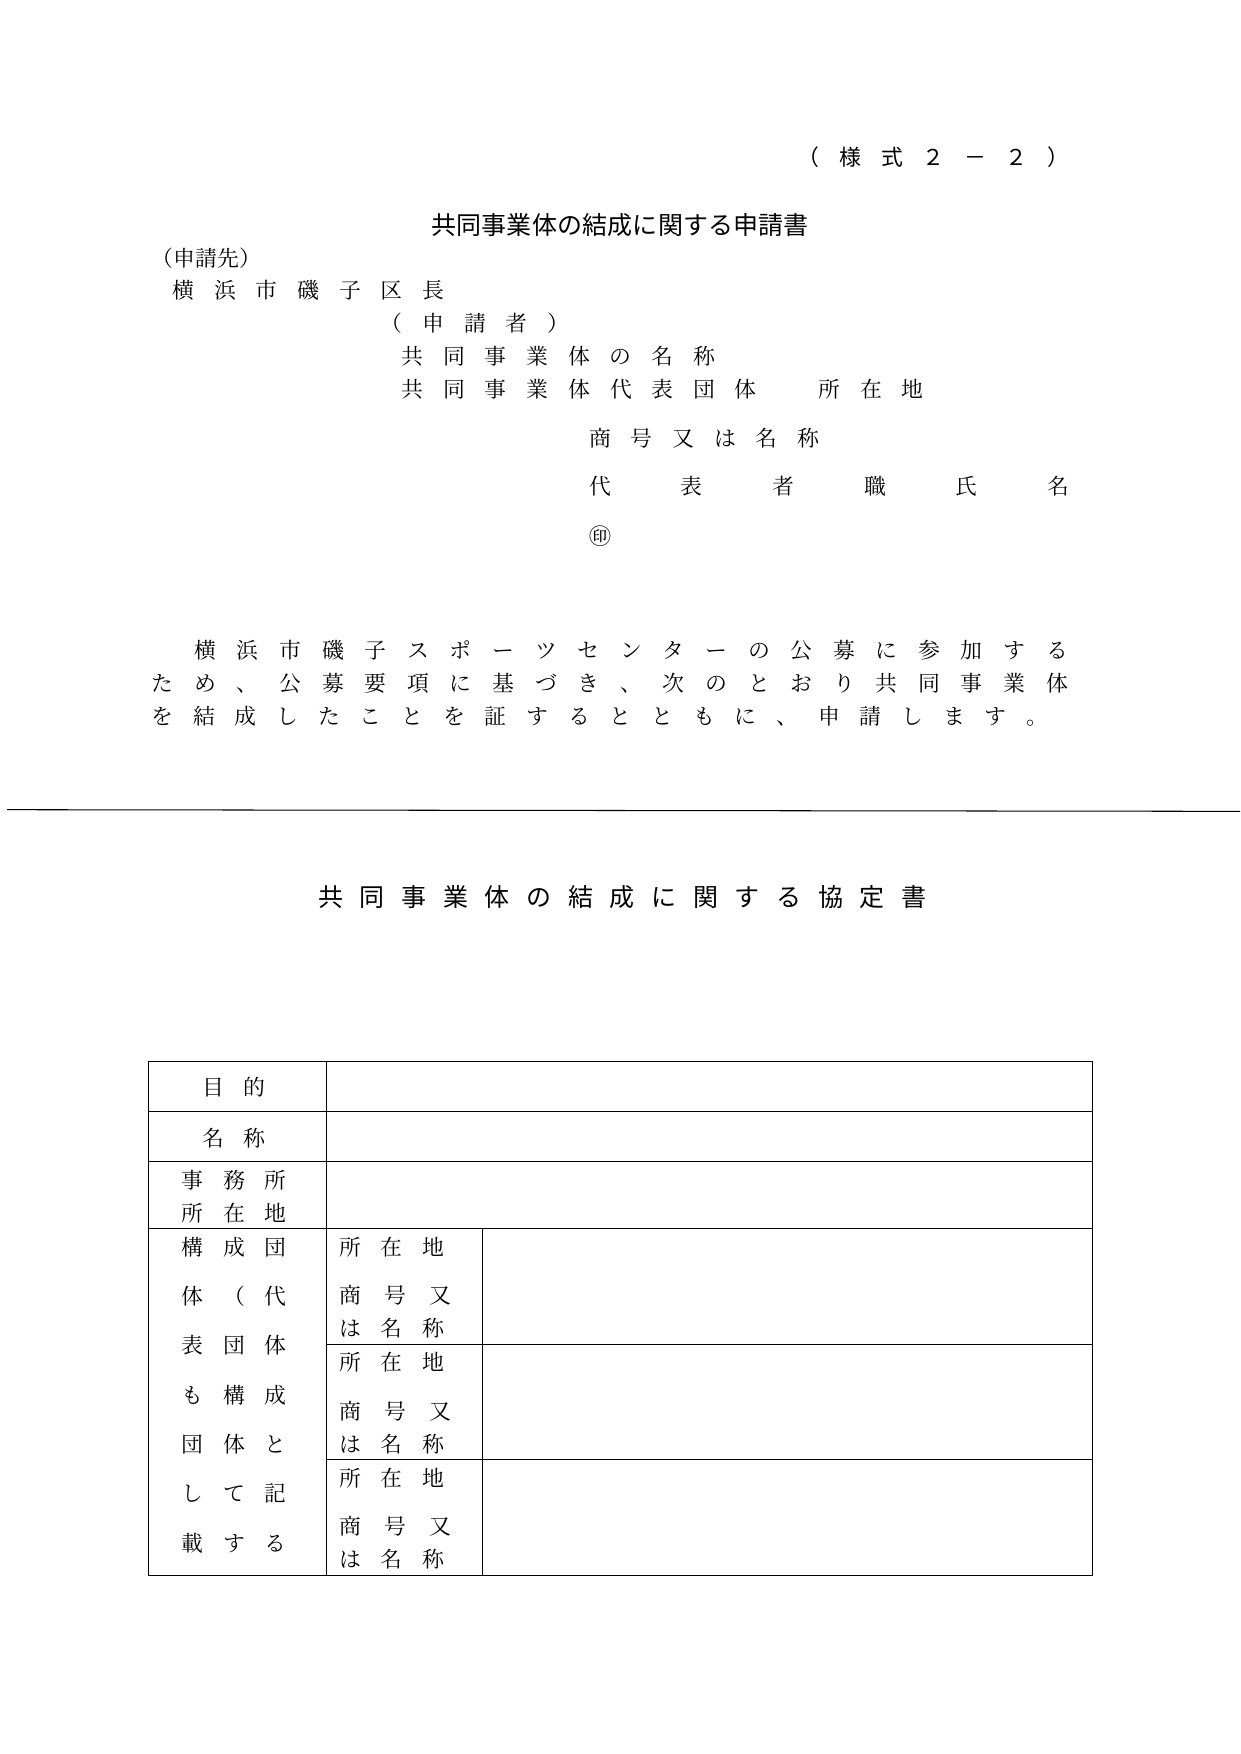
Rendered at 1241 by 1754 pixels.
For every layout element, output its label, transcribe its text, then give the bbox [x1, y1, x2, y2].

table_header 目的 [149, 1062, 326, 1111]
table_cell [483, 1229, 1092, 1343]
text （様式２－２） [151, 139, 1089, 172]
text 共同事業体の結成に関する協定書 [155, 863, 1089, 929]
table_cell [327, 1162, 1092, 1228]
table_header [327, 1062, 1092, 1111]
table_cell 名称 [149, 1112, 326, 1161]
text 共同事業体の結成に関する申請書 [151, 205, 1089, 241]
table_cell [483, 1460, 1092, 1574]
text 代表者職氏名 ㊞ [568, 469, 1089, 551]
text 横浜市磯子区長 [172, 273, 1089, 306]
text 商号又は名称 [568, 420, 1089, 453]
table_cell 所在地 商号又は名称 [327, 1229, 482, 1343]
text 横浜市磯子スポーツセンターの公募に参加するため、公募要項に基づき、次のとおり共同事業体を結成したことを証するとともに、申請します。 [151, 633, 1089, 731]
text （申請者） [151, 306, 1089, 339]
text 共同事業体の名称 [370, 339, 1089, 372]
text 共同事業体代表団体 所在地 [370, 372, 1089, 404]
table_cell [327, 1112, 1092, 1161]
table_cell [483, 1345, 1092, 1459]
table_cell 事務所所在地 [149, 1162, 326, 1228]
table_cell 所在地 商号又は名称 [327, 1460, 482, 1574]
table_cell 所在地 商号又は名称 [327, 1345, 482, 1459]
text （申請先） [151, 241, 1089, 273]
table_cell 構成団体（代表団体も構成団体として記載すること） [149, 1229, 326, 1574]
